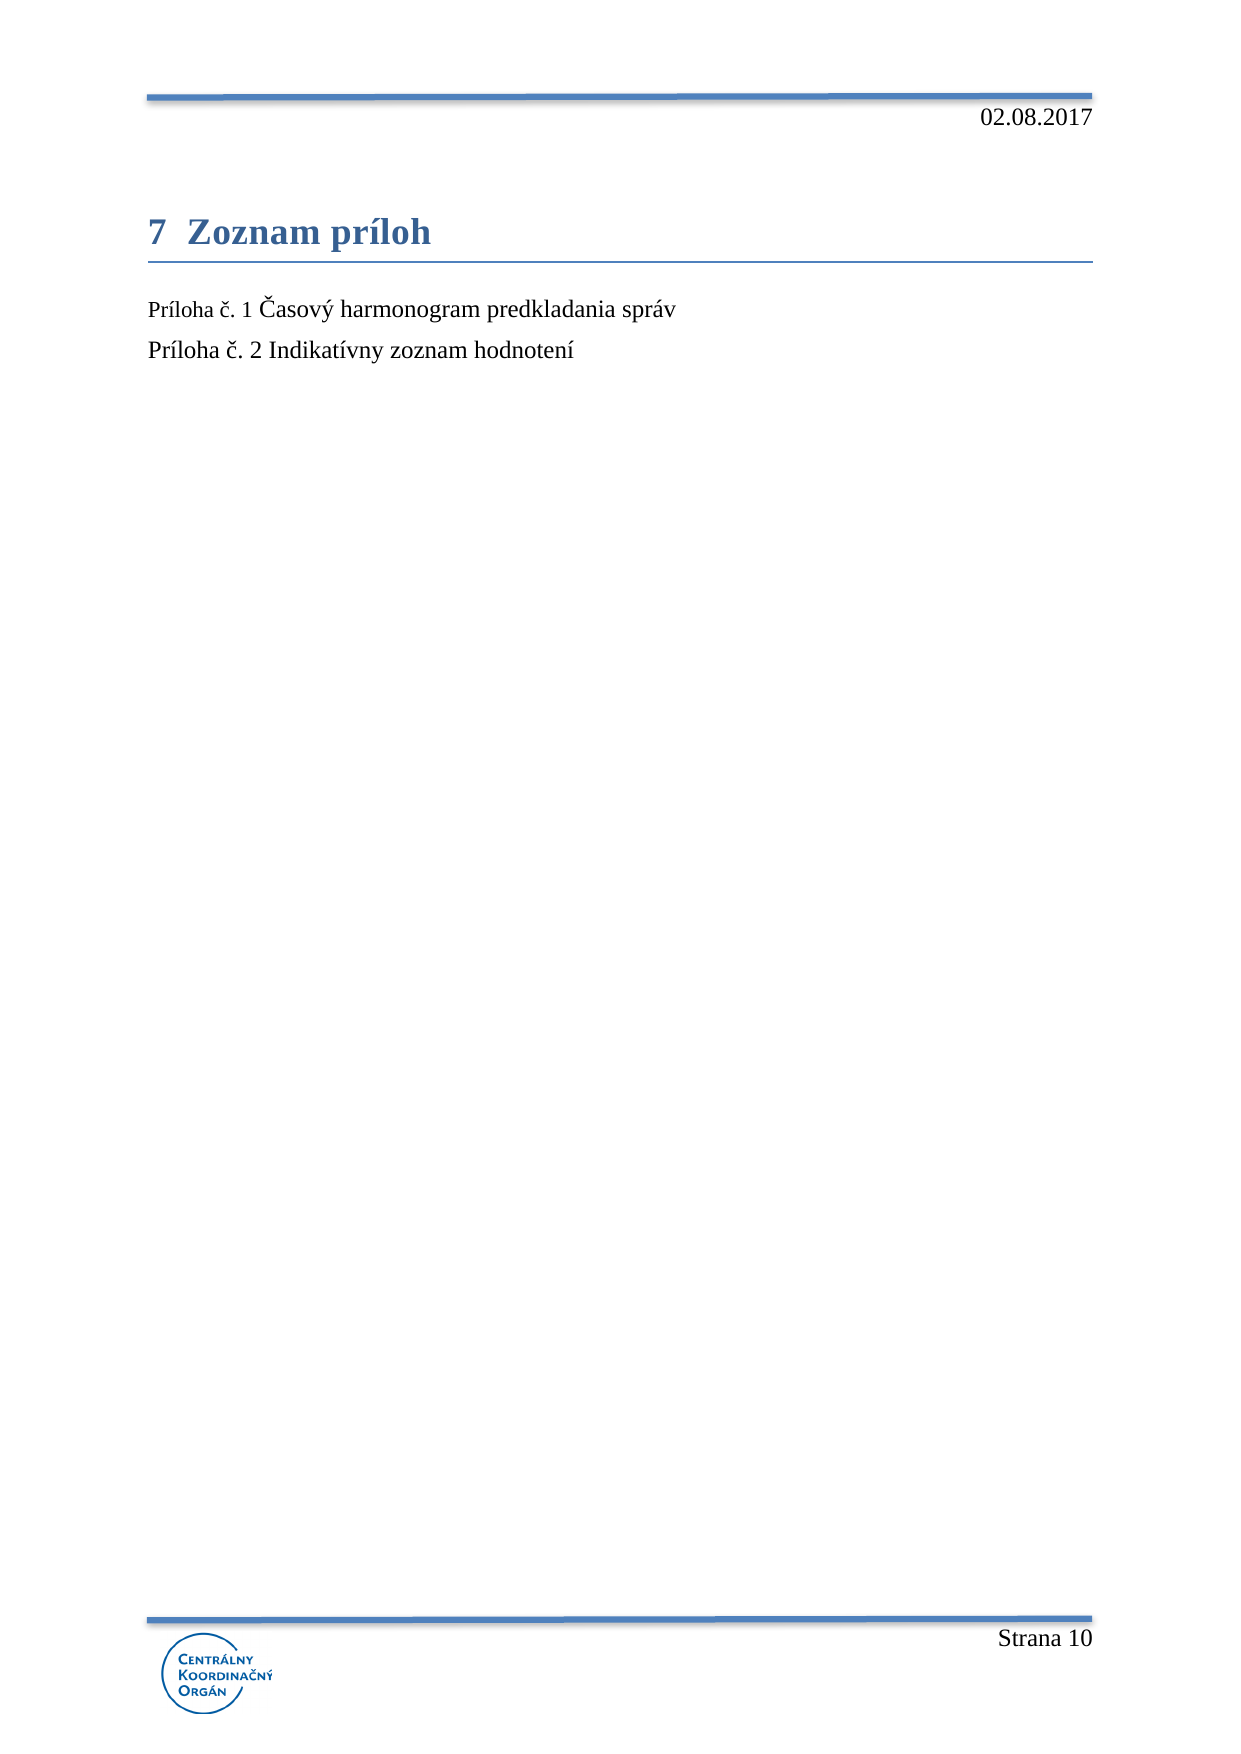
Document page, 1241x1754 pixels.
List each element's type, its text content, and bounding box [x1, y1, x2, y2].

text Príloha č. 2 Indikatívny zoznam hodnotení [148, 336, 1093, 364]
picture [159, 1631, 272, 1713]
text 7 Zoznam príloh [148, 209, 1093, 261]
text Príloha č. 1 Časový harmonogram predkladania správ [148, 294, 1093, 323]
